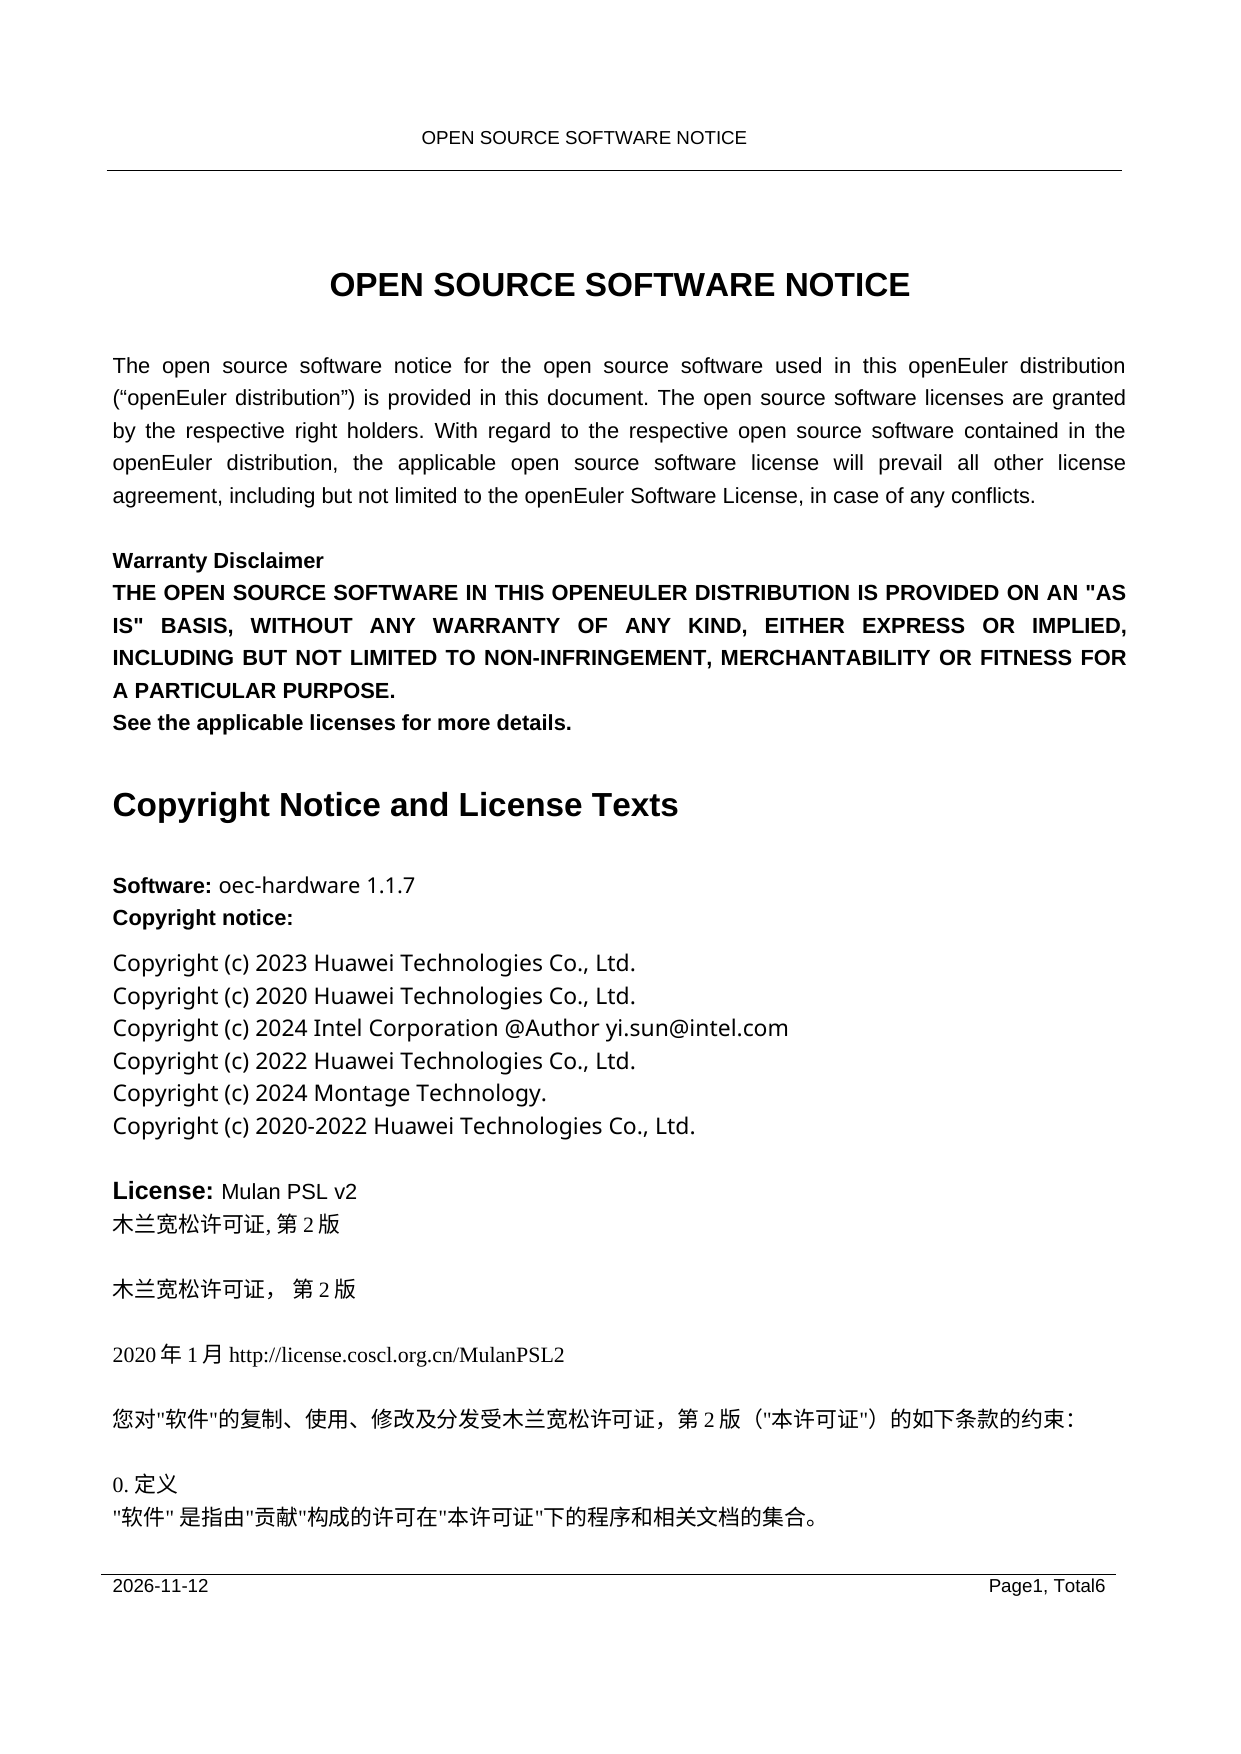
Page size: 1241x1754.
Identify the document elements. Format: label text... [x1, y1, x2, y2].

text The open source software notice for the open source software used in this openEuler distribution (“openEuler distribution”) is provided in this document. The open source software licenses are granted by the respective right holders. With regard to the respective open source software contained in the openEuler distribution, the applicable open source software license will prevail all other license agreement, including but not limited to the openEuler Software License, in case of any conflicts. [112, 349, 1128, 511]
text Copyright Notice and License Texts [112, 771, 1128, 836]
text License: Mulan PSL v2 [112, 1174, 1128, 1207]
title Software: oec-hardware 1.1.7 [112, 869, 1128, 901]
text THE OPEN SOURCE SOFTWARE IN THIS OPENEULER DISTRIBUTION IS PROVIDED ON AN "AS IS" BASIS, WITHOUT ANY WARRANTY OF ANY KIND, EITHER EXPRESS OR IMPLIED, INCLUDING BUT NOT LIMITED TO NON-INFRINGEMENT, MERCHANTABILITY OR FITNESS FOR A PARTICULAR PURPOSE. See the applicable licenses for more details. [112, 576, 1128, 739]
text Warranty Disclaimer [112, 544, 1128, 576]
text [112, 1207, 1128, 1532]
text Copyright (c) 2023 Huawei Technologies Co., Ltd. Copyright (c) 2020 Huawei Technologies Co., Ltd. Copyright (c) 2024 Intel Corporation @Author yi.sun@intel.com Copyright (c) 2022 Huawei Technologies Co., Ltd. Copyright (c) 2024 Montage Technology. Copyright (c) 2020-2022 Huawei Technologies Co., Ltd. [112, 947, 1128, 1174]
text OPEN SOURCE SOFTWARE NOTICE [112, 251, 1128, 316]
text Copyright notice: [112, 901, 1128, 934]
